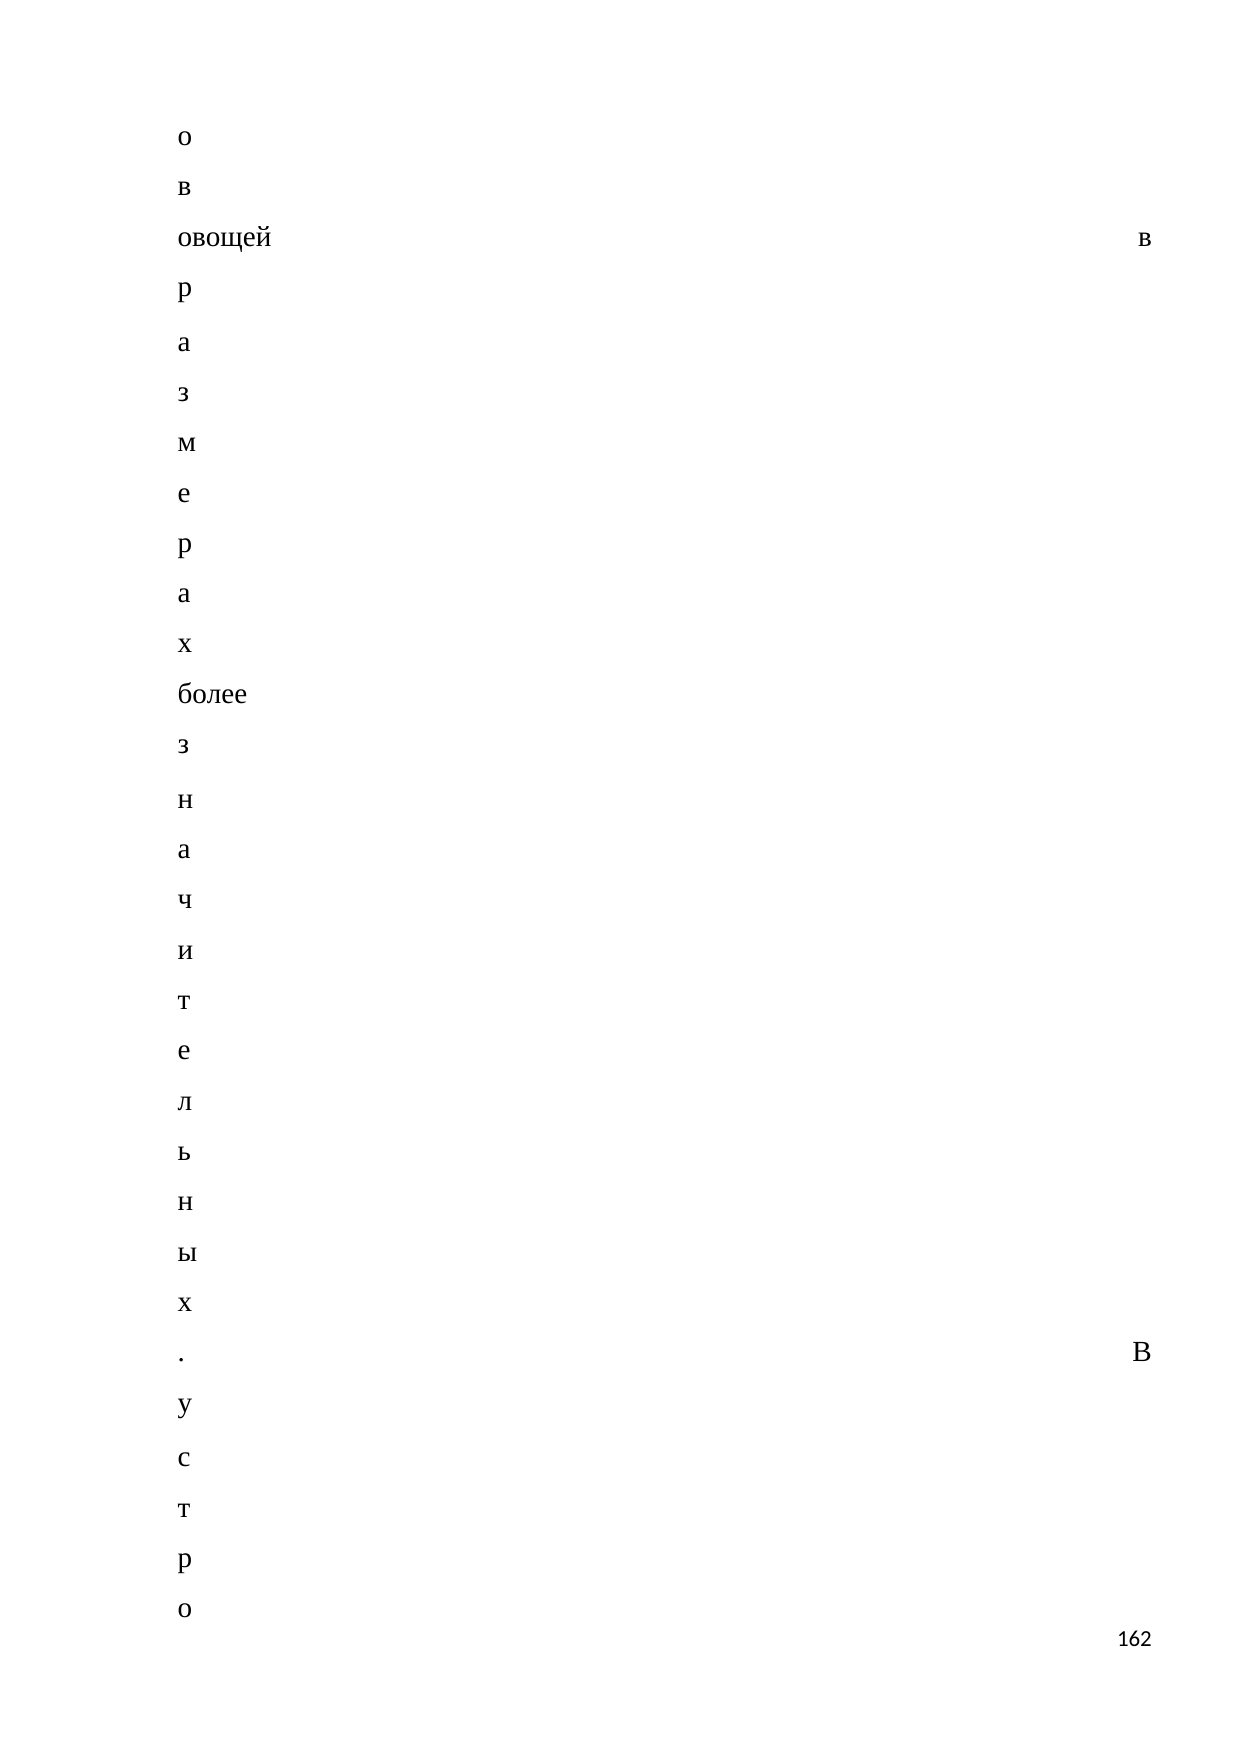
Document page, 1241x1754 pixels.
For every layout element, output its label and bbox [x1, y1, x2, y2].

text [177, 118, 1152, 1624]
